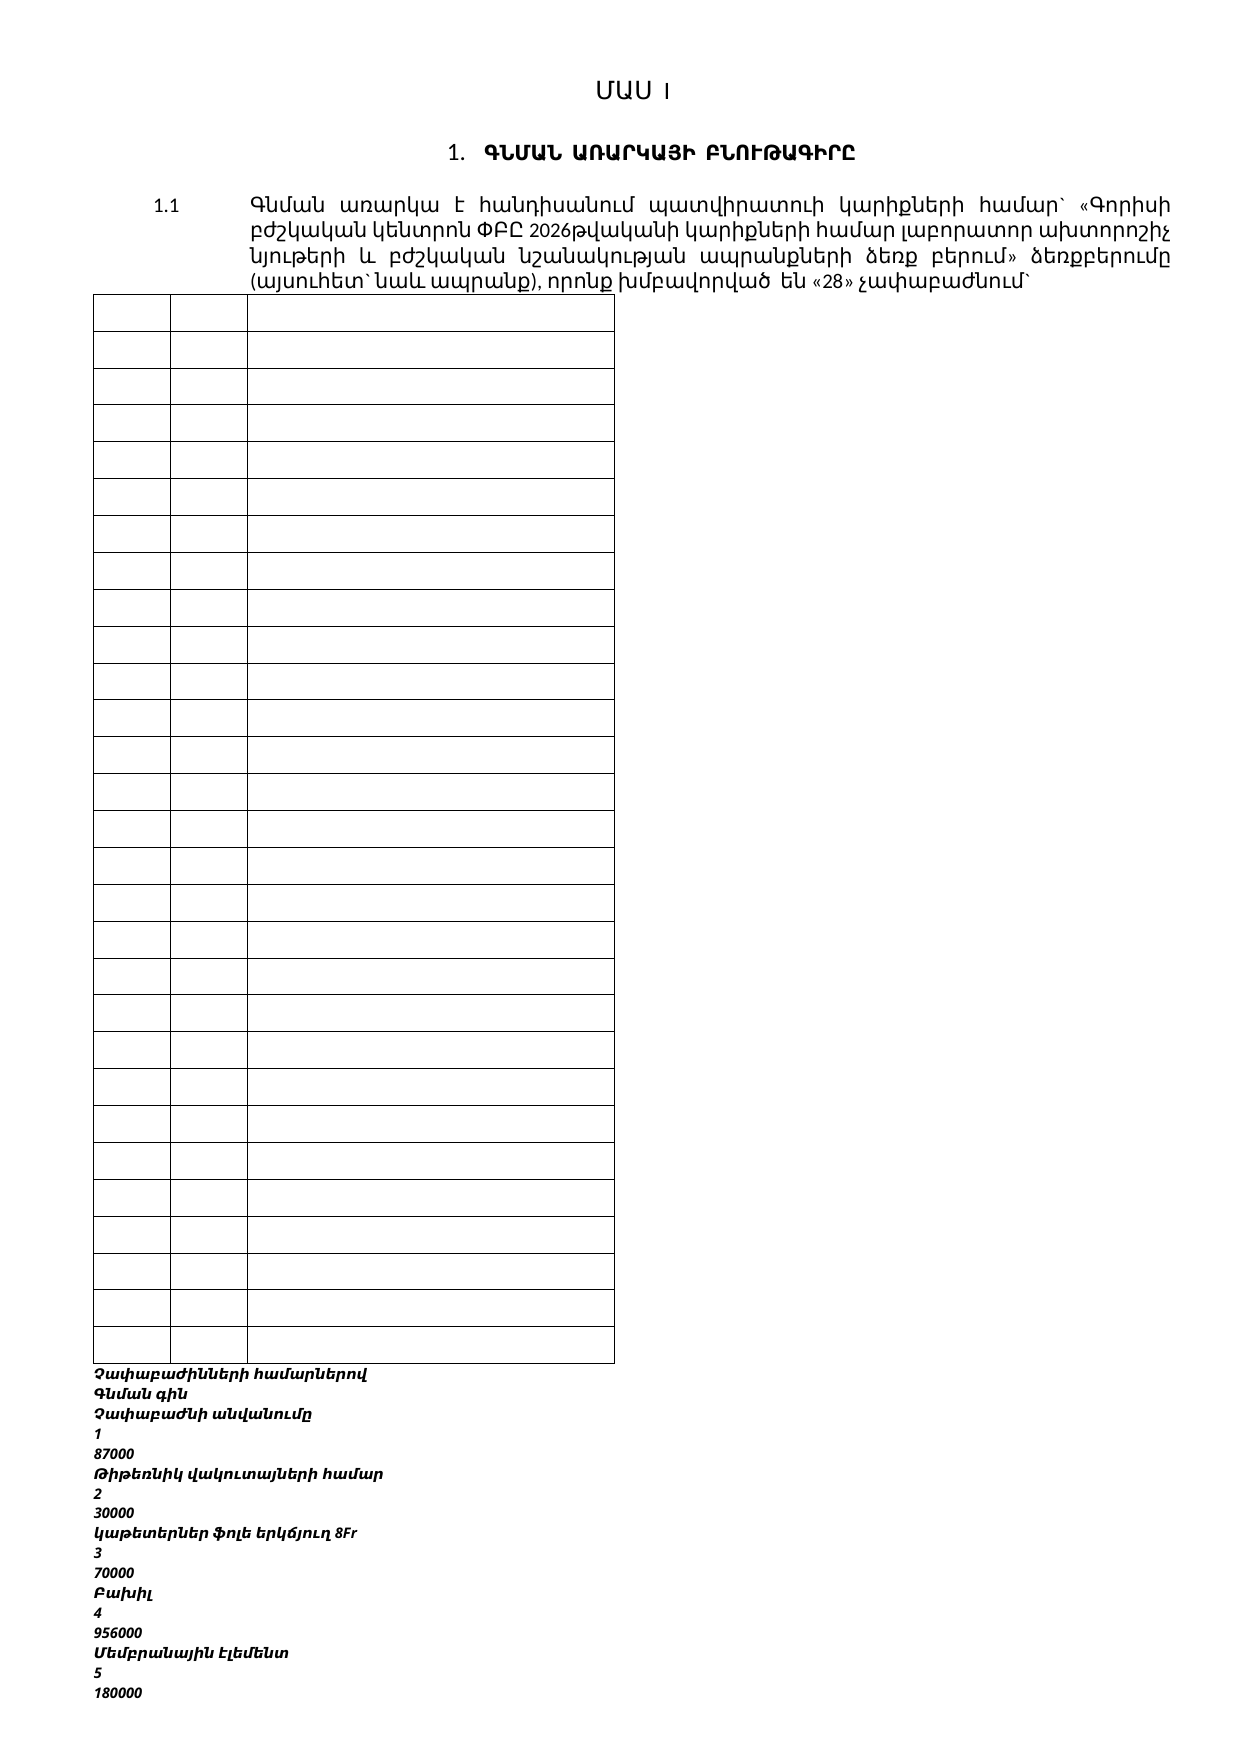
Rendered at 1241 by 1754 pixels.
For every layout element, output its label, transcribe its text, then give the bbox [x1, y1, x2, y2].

text ՄԱՍ I [94, 75, 1171, 106]
subtitle Գնման առարկա է հանդիսանում պատվիրատուի կարիքների համար` «Գորիսի բժշկական կենտրոն ՓԲԸ 2026թվականի կարիքների համար լաբորատոր ախտորոշիչ նյութերի և բժշկական նշանակության ապրանքների ձեռք բերում» ձեռքբերումը (այսուհետ` նաև ապրանք), որոնք խմբավորված են «28» չափաբաժնում` [153, 192, 1171, 294]
list ԳՆՄԱՆ ԱՌԱՐԿԱՅԻ ԲՆՈՒԹԱԳԻՐԸ [131, 136, 1171, 167]
